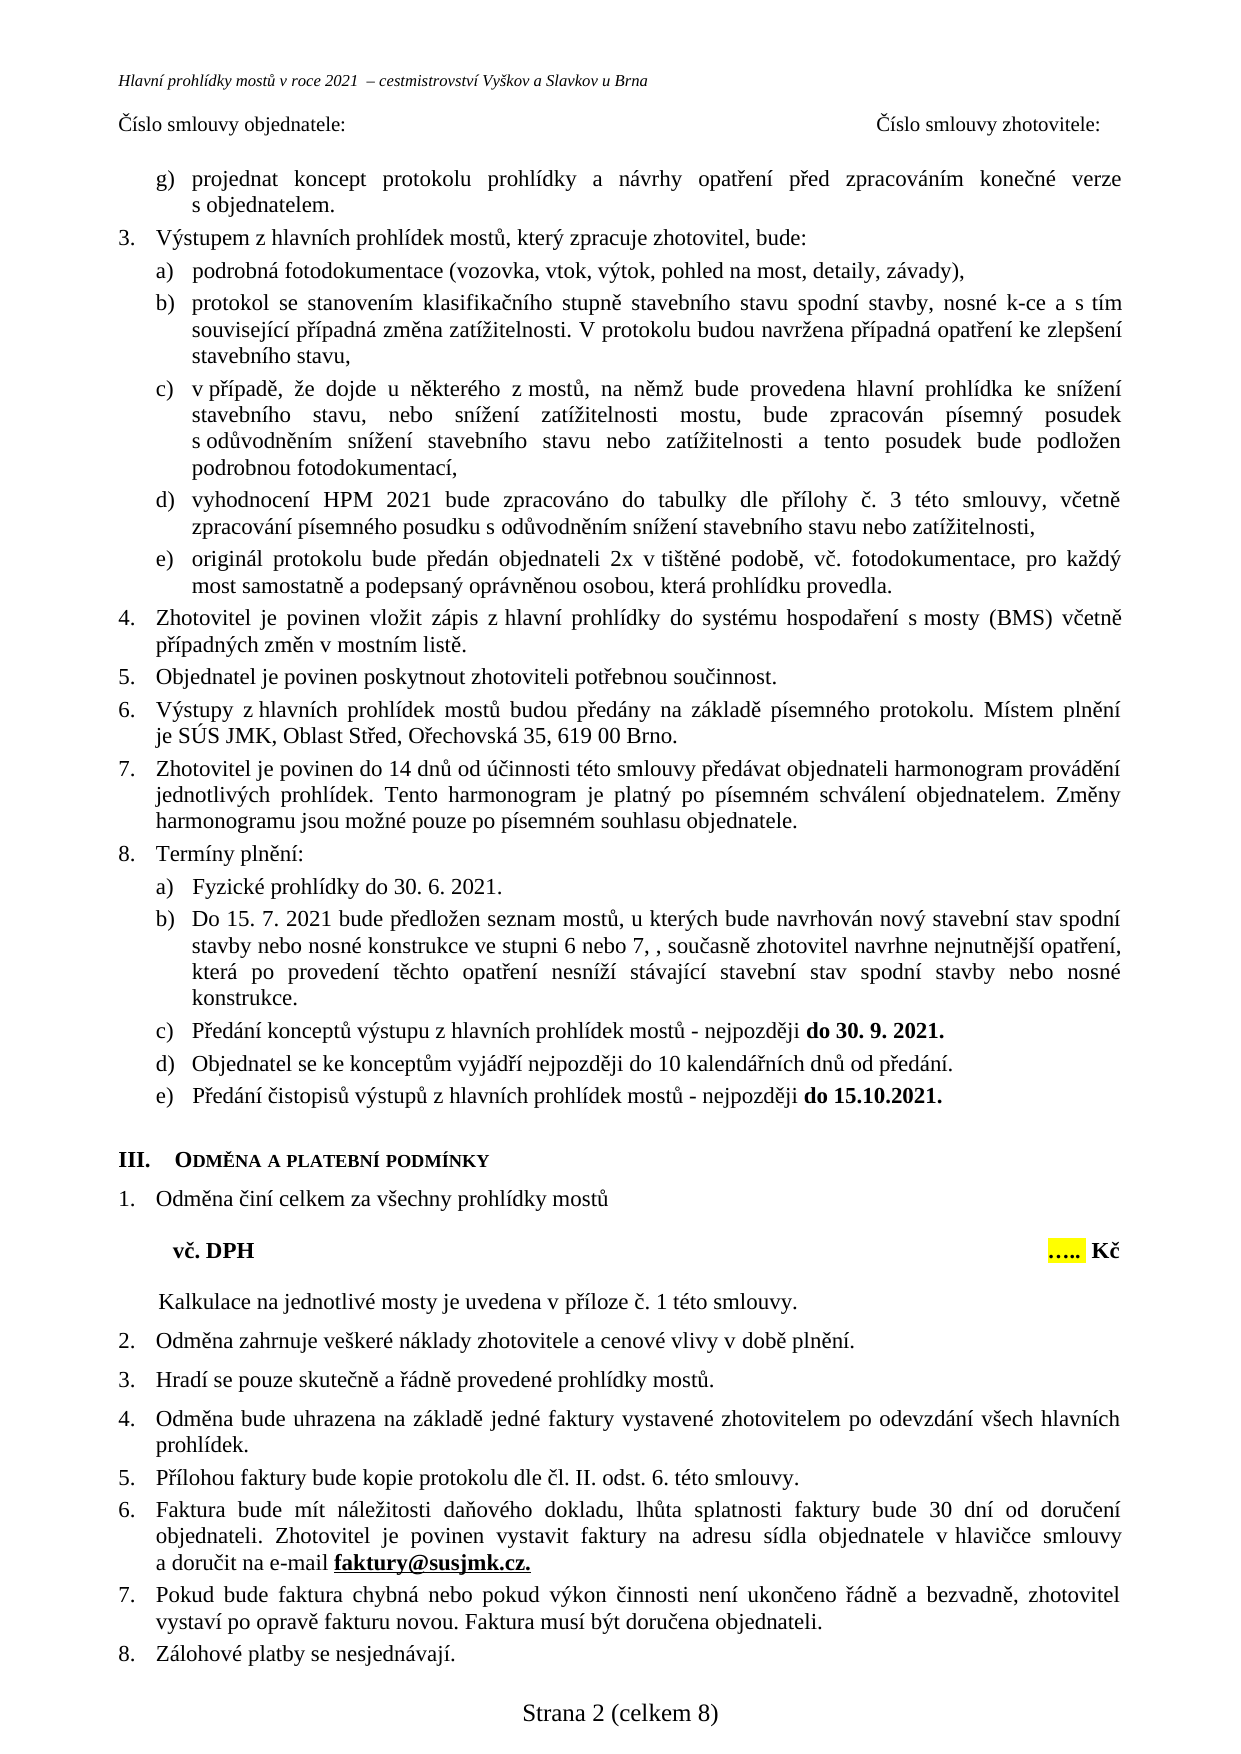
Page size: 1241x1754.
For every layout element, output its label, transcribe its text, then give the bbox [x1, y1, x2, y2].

text a) podrobná fotodokumentace (vozovka, vtok, výtok, pohled na most, detaily, závady), [118, 257, 1122, 283]
list Zhotovitel je povinen vložit zápis z hlavní prohlídky do systému hospodaření s mosty (BMS) včetně případných změn v mostním listě. [118, 604, 1122, 657]
list Pokud bude faktura chybná nebo pokud výkon činnosti není ukončeno řádně a bezvadně, zhotovitel vystaví po opravě fakturu novou. Faktura musí být doručena objednateli. [118, 1581, 1122, 1634]
text d) vyhodnocení HPM 2021 bude zpracováno do tabulky dle přílohy č. 3 této smlouvy, včetně zpracování písemného posudku s odůvodněním snížení stavebního stavu nebo zatížitelnosti, [156, 486, 1122, 539]
text b) Do 15. 7. 2021 bude předložen seznam mostů, u kterých bude navrhován nový stavební stav spodní stavby nebo nosné konstrukce ve stupni 6 nebo 7, , současně zhotovitel navrhne nejnutnější opatření, která po provedení těchto opatření nesníží stávající stavební stav spodní stavby nebo nosné konstrukce. [156, 905, 1122, 1011]
text e) Předání čistopisů výstupů z hlavních prohlídek mostů - nejpozději do 15.10.2021. [118, 1082, 1122, 1108]
list Zhotovitel je povinen do 14 dnů od účinnosti této smlouvy předávat objednateli harmonogram provádění jednotlivých prohlídek. Tento harmonogram je platný po písemném schválení objednatelem. Změny harmonogramu jsou možné pouze po písemném souhlasu objednatele. [118, 755, 1122, 834]
text e) originál protokolu bude předán objednateli 2x v tištěné podobě, vč. fotodokumentace, pro každý most samostatně a podepsaný oprávněnou osobou, která prohlídku provedla. [156, 545, 1122, 598]
text c) v případě, že dojde u některého z mostů, na němž bude provedena hlavní prohlídka ke snížení stavebního stavu, nebo snížení zatížitelnosti mostu, bude zpracován písemný posudek s odůvodněním snížení stavebního stavu nebo zatížitelnosti a tento posudek bude podložen podrobnou fotodokumentací, [156, 375, 1122, 480]
text d) Objednatel se ke konceptům vyjádří nejpozději do 10 kalendářních dnů od předání. [156, 1049, 1122, 1076]
table_header ….. Kč [838, 1224, 1131, 1276]
list Hradí se pouze skutečně a řádně provedené prohlídky mostů. [118, 1366, 1122, 1392]
text Kalkulace na jednotlivé mosty je uvedena v příloze č. 1 této smlouvy. [118, 1288, 1122, 1314]
list Výstupy z hlavních prohlídek mostů budou předány na základě písemného protokolu. Místem plnění je SÚS JMK, Oblast Střed, Ořechovská 35, 619 00 Brno. [118, 696, 1122, 748]
list Faktura bude mít náležitosti daňového dokladu, lhůta splatnosti faktury bude 30 dní od doručení objednateli. Zhotovitel je povinen vystavit faktury na adresu sídla objednatele v hlavičce smlouvy a doručit na e-mail faktury@susjmk.cz. [118, 1496, 1122, 1575]
text c) Předání konceptů výstupu z hlavních prohlídek mostů - nejpozději do 30. 9. 2021. [156, 1017, 1122, 1043]
list Odměna a platební podmínky [118, 1146, 1122, 1173]
list Výstupem z hlavních prohlídek mostů, který zpracuje zhotovitel, bude: [118, 224, 1122, 251]
list Zálohové platby se nesjednávají. [118, 1640, 1122, 1667]
text b) protokol se stanovením klasifikačního stupně stavebního stavu spodní stavby, nosné k-ce a s tím související případná změna zatížitelnosti. V protokolu budou navržena případná opatření ke zlepšení stavebního stavu, [156, 289, 1122, 368]
list Odměna zahrnuje veškeré náklady zhotovitele a cenové vlivy v době plnění. [118, 1327, 1122, 1353]
text a) Fyzické prohlídky do 30. 6. 2021. [118, 873, 1122, 899]
text g) projednat koncept protokolu prohlídky a návrhy opatření před zpracováním konečné verze s objednatelem. [156, 165, 1122, 218]
list Odměna činí celkem za všechny prohlídky mostů [118, 1185, 1122, 1212]
list Objednatel je povinen poskytnout zhotoviteli potřebnou součinnost. [118, 663, 1122, 689]
list Termíny plnění: [118, 840, 1122, 866]
list Přílohou faktury bude kopie protokolu dle čl. II. odst. 6. této smlouvy. [118, 1463, 1122, 1490]
list Odměna bude uhrazena na základě jedné faktury vystavené zhotovitelem po odevzdání všech hlavních prohlídek. [118, 1404, 1122, 1457]
table_header vč. DPH [156, 1224, 838, 1276]
